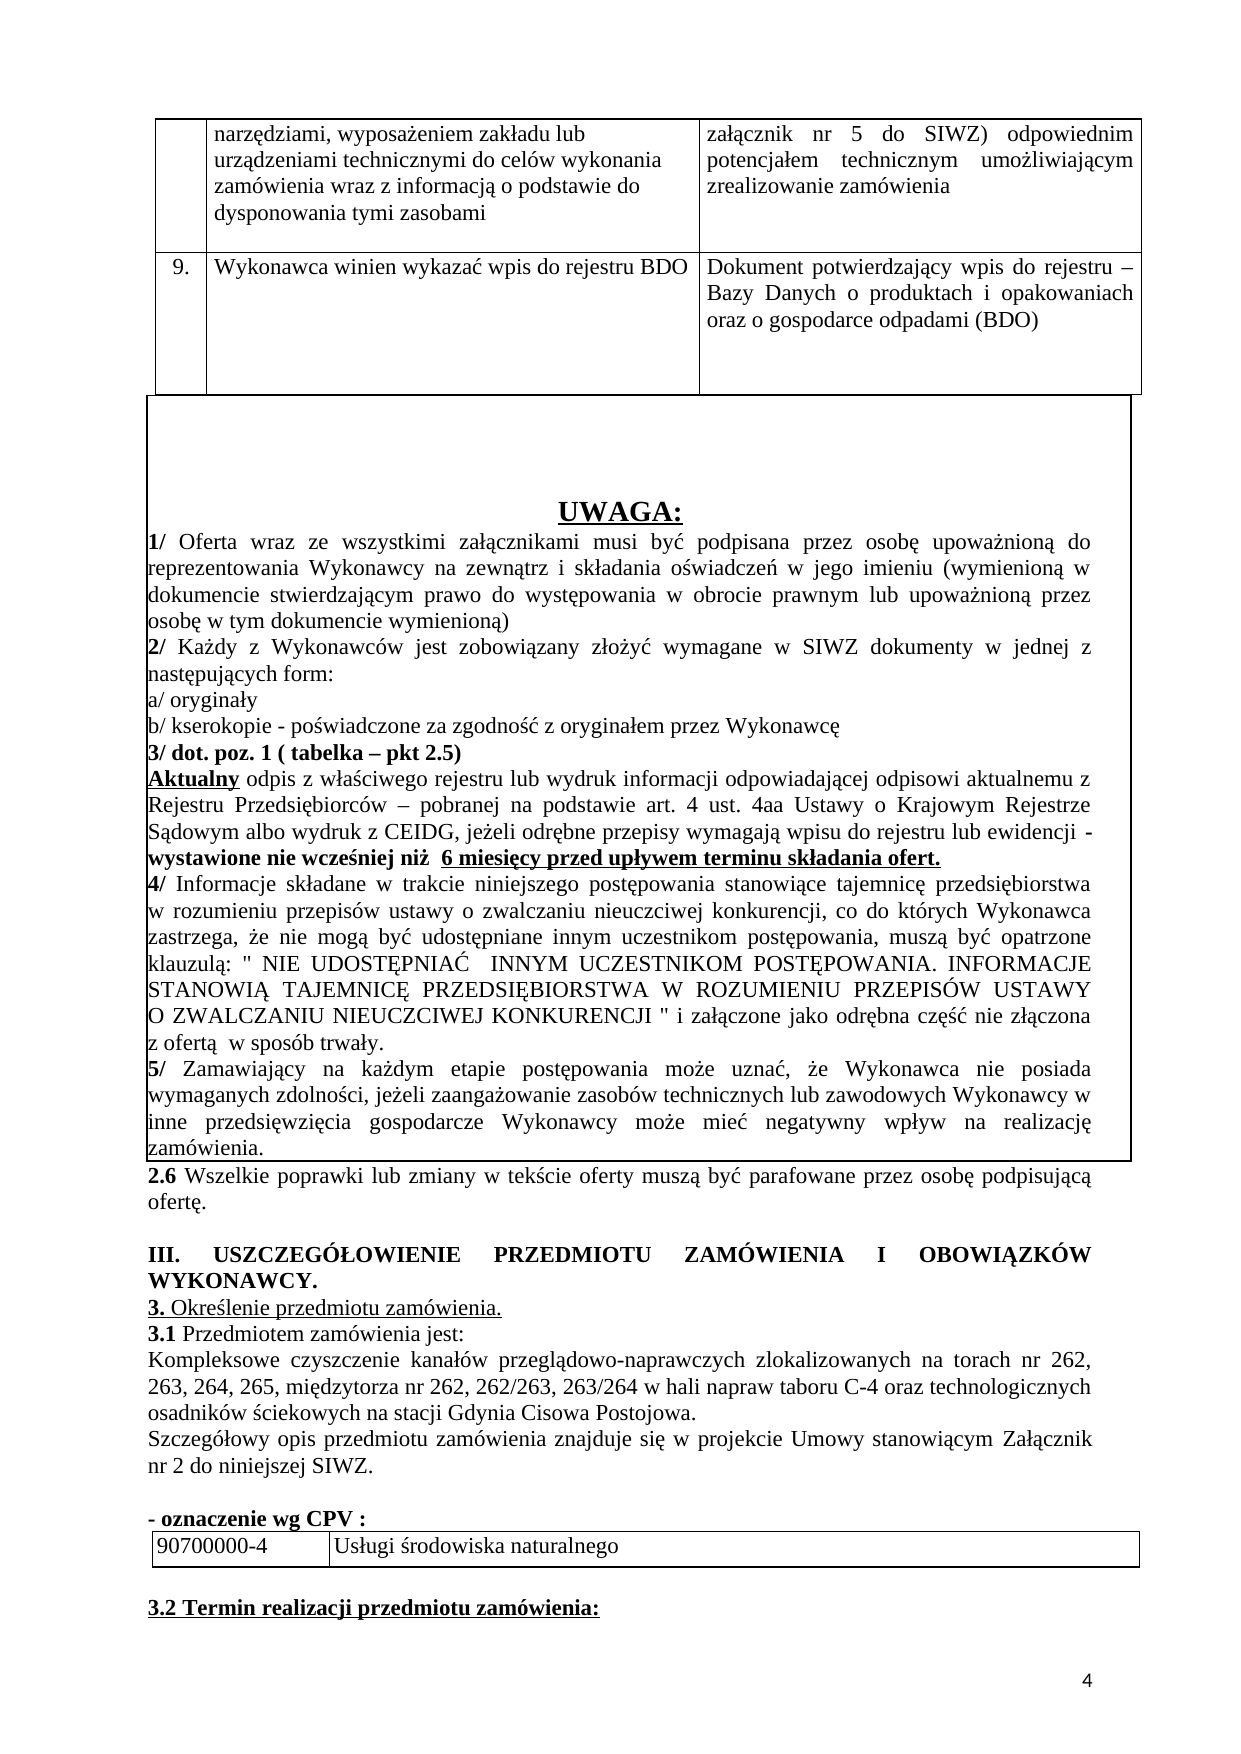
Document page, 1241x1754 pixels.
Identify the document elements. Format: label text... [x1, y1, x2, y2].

text 3.2 Termin realizacji przedmiotu zamówienia: [148, 1594, 1092, 1620]
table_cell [207, 120, 699, 251]
text Kompleksowe czyszczenie kanałów przeglądowo-naprawczych zlokalizowanych na torach nr 262, 263, 264, 265, międzytorza nr 262, 262/263, 263/264 w hali napraw taboru C-4 oraz technologicznych osadników ściekowych na stacji Gdynia Cisowa Postojowa. [148, 1346, 1092, 1426]
text III. USZCZEGÓŁOWIENIE PRZEDMIOTU ZAMÓWIENIA I OBOWIĄZKÓW WYKONAWCY. [148, 1241, 1092, 1294]
text 4/ Informacje składane w trakcie niniejszego postępowania stanowiące tajemnicę przedsiębiorstwa w rozumieniu przepisów ustawy o zwalczaniu nieuczciwej konkurencji, co do których Wykonawca zastrzega, że nie mogą być udostępniane innym uczestnikom postępowania, muszą być opatrzone klauzulą: " NIE UDOSTĘPNIAĆ INNYM UCZESTNIKOM POSTĘPOWANIA. INFORMACJE STANOWIĄ TAJEMNICĘ PRZEDSIĘBIORSTWA W ROZUMIENIU PRZEPISÓW USTAWY O ZWALCZANIU NIEUCZCIWEJ KONKURENCJI " i załączone jako odrębna część nie złączona z ofertą w sposób trwały. [148, 871, 1092, 989]
text Aktualny odpis z właściwego rejestru lub wydruk informacji odpowiadającej odpisowi aktualnemu z Rejestru Przedsiębiorców – pobranej na podstawie art. 4 ust. 4aa Ustawy o Krajowym Rejestrze Sądowym albo wydruk z CEIDG, jeżeli odrębne przepisy wymagają wpisu do rejestru lub ewidencji - wystawione nie wcześniej niż 6 miesięcy przed upływem terminu składania ofert. [148, 765, 1092, 871]
text 3. Określenie przedmiotu zamówienia. [148, 1294, 1092, 1320]
text 2/ Każdy z Wykonawców jest zobowiązany złożyć wymagane w SIWZ dokumenty w jednej z następujących form: [148, 633, 1092, 686]
table_header 90700000-4 [153, 1532, 329, 1566]
text 1/ Oferta wraz ze wszystkimi załącznikami musi być podpisana przez osobę upoważnioną do reprezentowania Wykonawcy na zewnątrz i składania oświadczeń w jego imieniu (wymienioną w dokumencie stwierdzającym prawo do występowania w obrocie prawnym lub upoważnioną przez osobę w tym dokumencie wymienioną) [148, 528, 1092, 633]
text UWAGA: [148, 494, 1092, 528]
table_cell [700, 120, 1141, 251]
text Szczegółowy opis przedmiotu zamówienia znajduje się w projekcie Umowy stanowiącym Załącznik nr 2 do niniejszej SIWZ. [148, 1426, 1092, 1478]
text 5/ Zamawiający na każdym etapie postępowania może uznać, że Wykonawca nie posiada wymaganych zdolności, jeżeli zaangażowanie zasobów technicznych lub zawodowych Wykonawcy w inne przedsięwzięcia gospodarcze Wykonawcy może mieć negatywny wpływ na realizację zamówienia. [148, 989, 1130, 1160]
text - oznaczenie wg CPV : [148, 1504, 1092, 1531]
table_cell 8. [156, 120, 206, 251]
table_cell Wykonawca winien wykazać wpis do rejestru BDO [207, 253, 699, 394]
table_header Usługi środowiska naturalnego [330, 1532, 1139, 1566]
table_cell 9. [156, 253, 206, 394]
text b/ kserokopie - poświadczone za zgodność z oryginałem przez Wykonawcę [148, 712, 1092, 739]
table_cell Dokument potwierdzający wpis do rejestru – Bazy Danych o produktach i opakowaniach oraz o gospodarce odpadami (BDO) [700, 253, 1141, 394]
text 2.6 Wszelkie poprawki lub zmiany w tekście oferty muszą być parafowane przez osobę podpisującą ofertę. [148, 1162, 1092, 1215]
text 3.1 Przedmiotem zamówienia jest: [148, 1320, 1092, 1346]
text 3/ dot. poz. 1 ( tabelka – pkt 2.5) [148, 739, 1092, 765]
text a/ oryginały [148, 686, 1092, 712]
